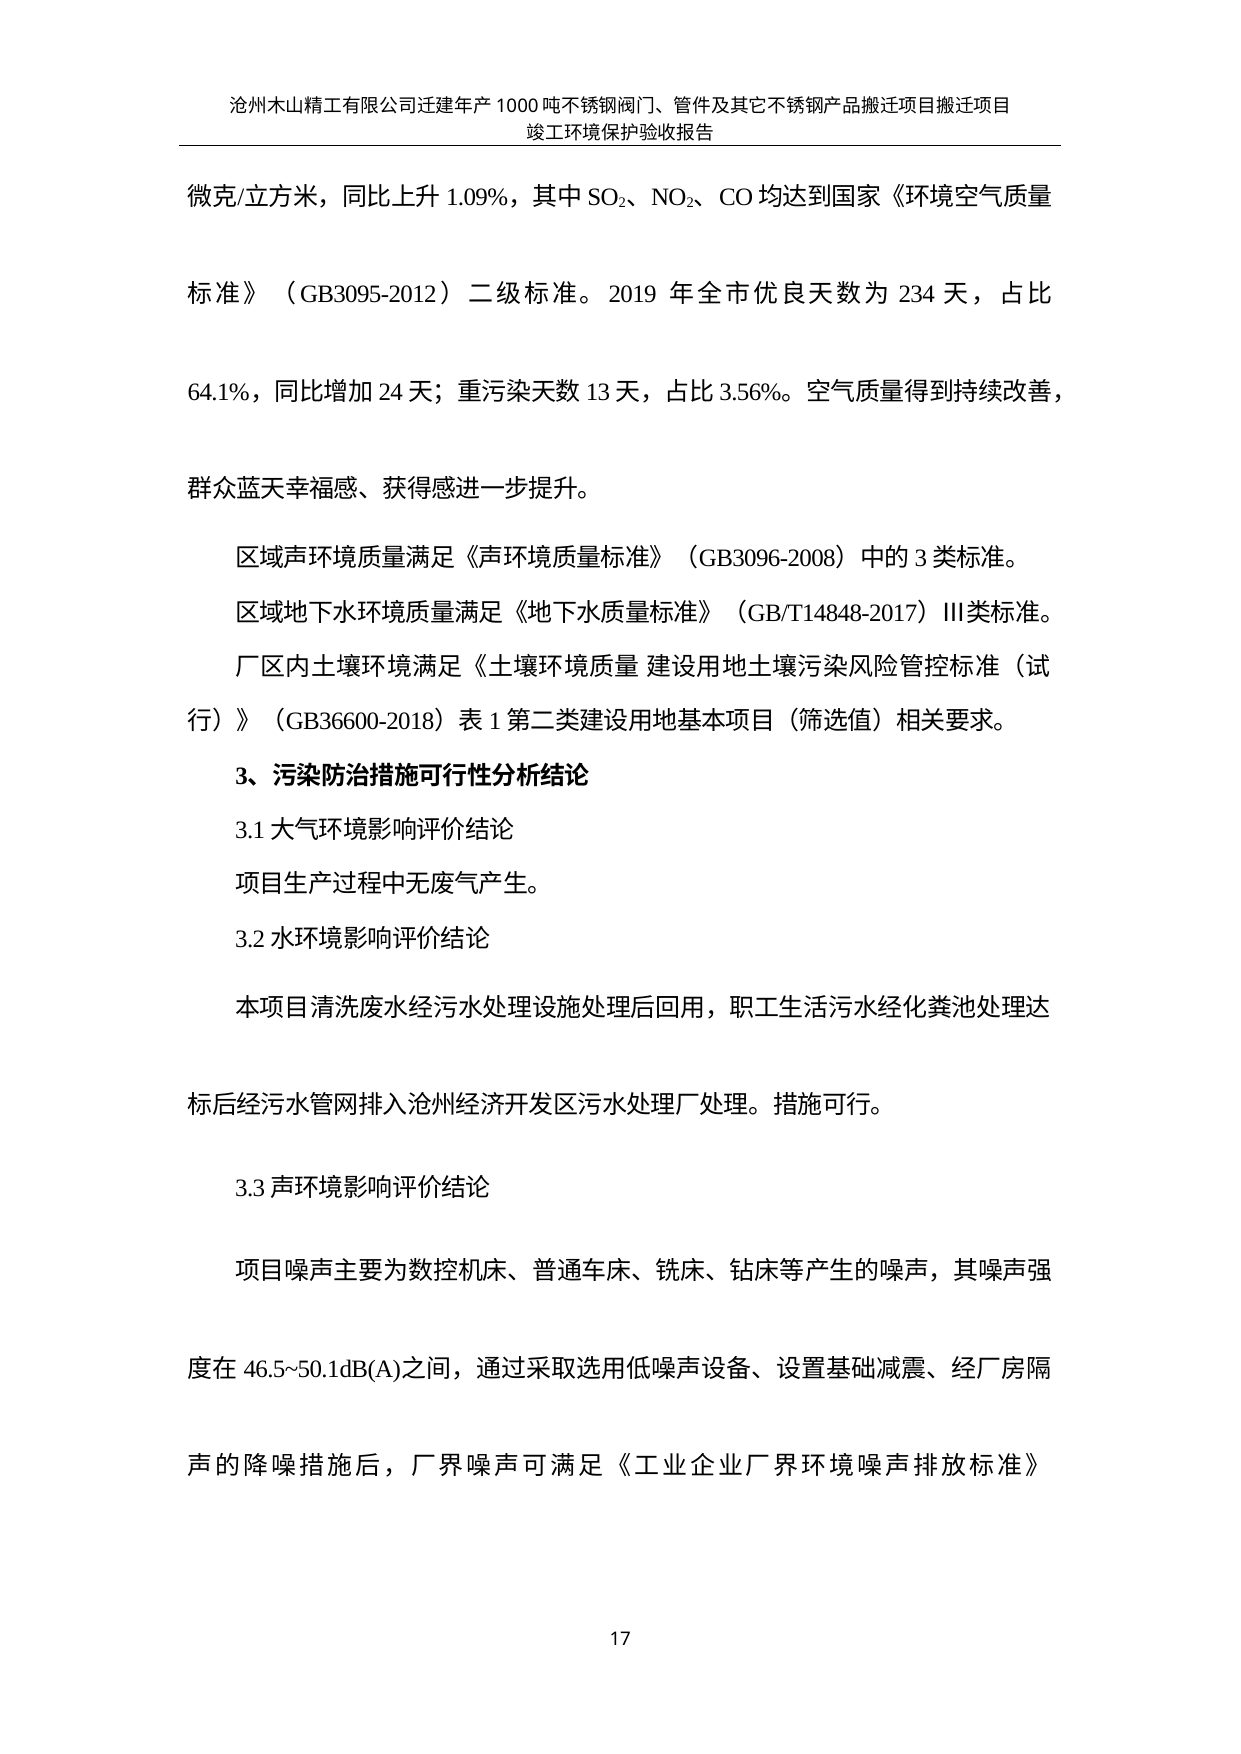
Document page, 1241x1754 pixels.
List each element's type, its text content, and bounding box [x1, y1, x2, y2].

text 厂区内土壤环境满足《土壤环境质量 建设用地土壤污染风险管控标准（试行）》（GB36600-2018）表1第二类建设用地基本项目（筛选值）相关要求。 [187, 646, 1053, 737]
text 项目生产过程中无废气产生。 [187, 864, 1053, 900]
text 3.2水环境影响评价结论 [187, 918, 1053, 954]
text 本项目清洗废水经污水处理设施处理后回用，职工生活污水经化粪池处理达标后经污水管网排入沧州经济开发区污水处理厂处理。措施可行。 [187, 973, 1053, 1135]
text 3.3声环境影响评价结论 [187, 1153, 1053, 1218]
text 3.1大气环境影响评价结论 [187, 809, 1053, 846]
text 区域地下水环境质量满足《地下水质量标准》（GB/T14848-2017）Ⅲ类标准。 [187, 592, 1053, 628]
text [187, 162, 1053, 519]
text 3、污染防治措施可行性分析结论 [187, 755, 1053, 791]
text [187, 1236, 1053, 1496]
text 区域声环境质量满足《声环境质量标准》（GB3096-2008）中的3类标准。 [187, 538, 1053, 574]
